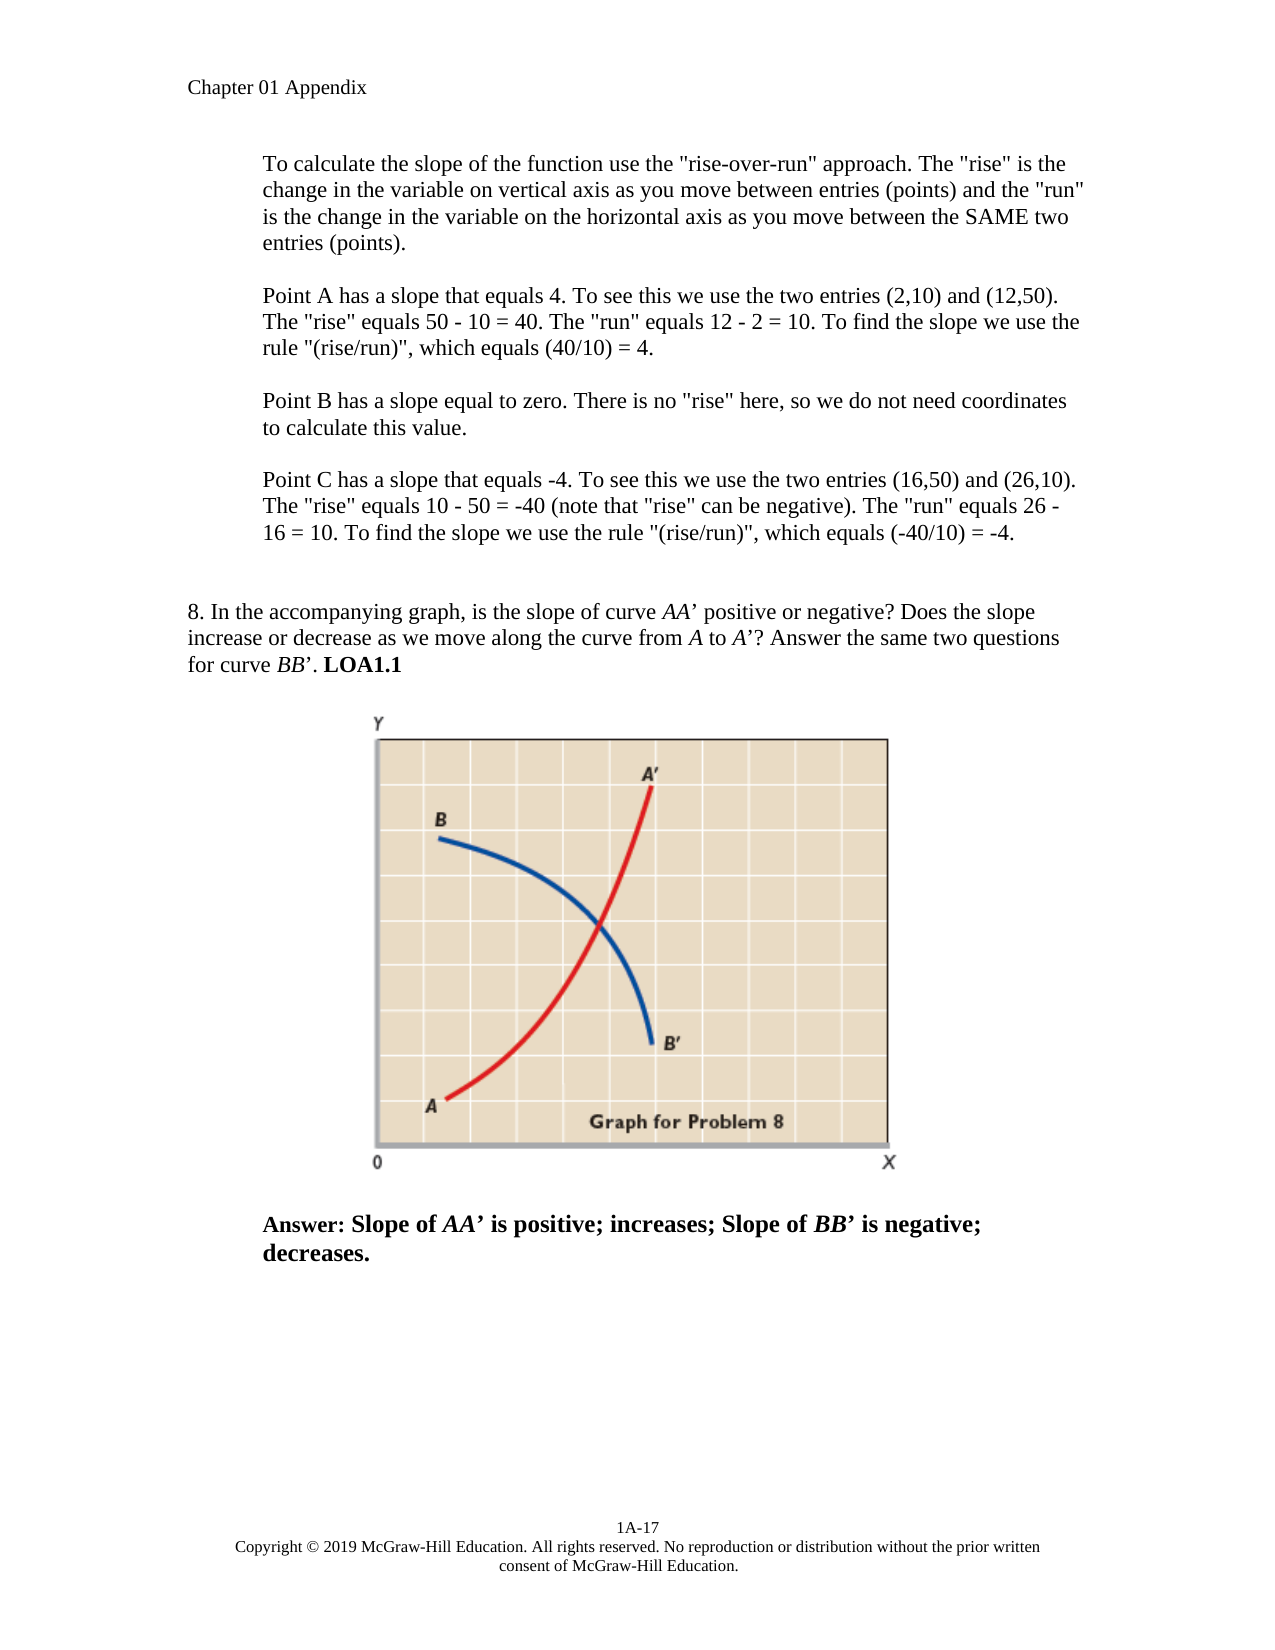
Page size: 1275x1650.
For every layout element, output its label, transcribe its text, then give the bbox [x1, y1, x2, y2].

text Answer: Slope of AA’ is positive; increases; Slope of BB’ is negative; decreases. [262, 1209, 1087, 1267]
text 8. In the accompanying graph, is the slope of curve AA’ positive or negative? Does the slope increase or decrease as we move along the curve from A to A’? Answer the same two questions for curve BB’. LOA1.1 [187, 598, 1087, 677]
text To calculate the slope of the function use the "rise-over-run" approach. The "rise" is the change in the variable on vertical axis as you move between entries (points) and the "run" is the change in the variable on the horizontal axis as you move between the SAME two entries (points). [262, 150, 1087, 255]
text Point B has a slope equal to zero. There is no "rise" here, so we do not need coordinates to calculate this value. [262, 387, 1087, 440]
text Point C has a slope that equals -4. To see this we use the two entries (16,50) and (26,10). The "rise" equals 10 - 50 = -40 (note that "rise" can be negative). The "run" equals 26 - 16 = 10. To find the slope we use the rule "(rise/run)", which equals (-40/10) = -4. [262, 466, 1087, 545]
text Point A has a slope that equals 4. To see this we use the two entries (2,10) and (12,50). The "rise" equals 50 - 10 = 40. The "run" equals 12 - 2 = 10. To find the slope we use the rule "(rise/run)", which equals (40/10) = 4. [262, 282, 1087, 361]
